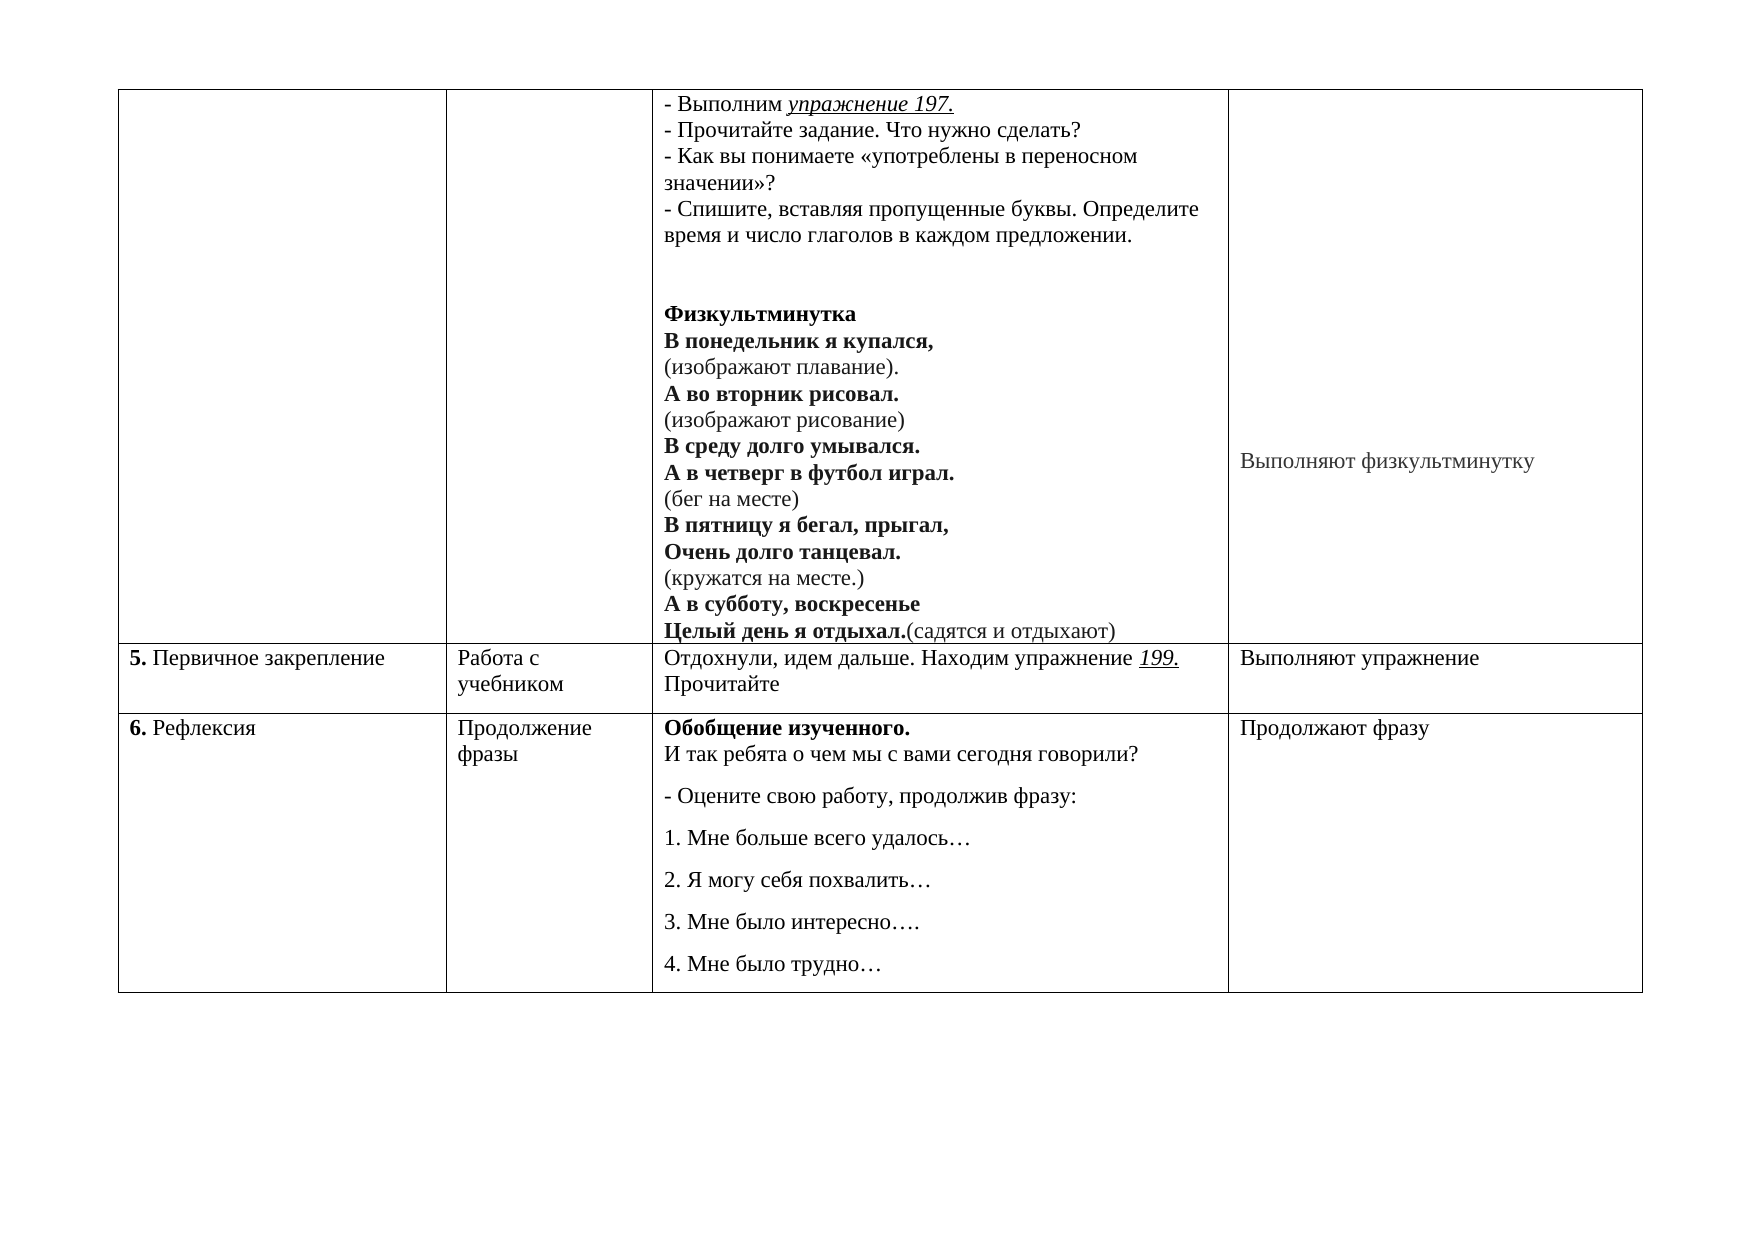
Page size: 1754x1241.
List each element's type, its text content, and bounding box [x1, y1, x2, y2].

table_cell 5. Первичное закрепление [119, 644, 446, 712]
table_cell Обобщение изученного. И так ребята о чем мы с вами сегодня говорили? - Оцените свою работу, продолжив фразу: 1. Мне больше всего удалось… 2. Я могу себя похвалить… 3. Мне было интересно…. 4. Мне было трудно… [653, 714, 1228, 992]
table_cell Продолжение фразы [447, 714, 652, 992]
table_cell Выполняют упражнение [1229, 644, 1642, 712]
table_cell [447, 90, 652, 643]
table_cell 6. Рефлексия [119, 714, 446, 992]
table_cell Работа с учебником [447, 644, 652, 712]
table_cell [1229, 90, 1642, 643]
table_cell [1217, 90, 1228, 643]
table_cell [119, 90, 446, 643]
table_cell Продолжают фразу [1229, 714, 1642, 992]
table_cell Отдохнули, идем дальше. Находим упражнение 199. Прочитайте [653, 644, 1228, 712]
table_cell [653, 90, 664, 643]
